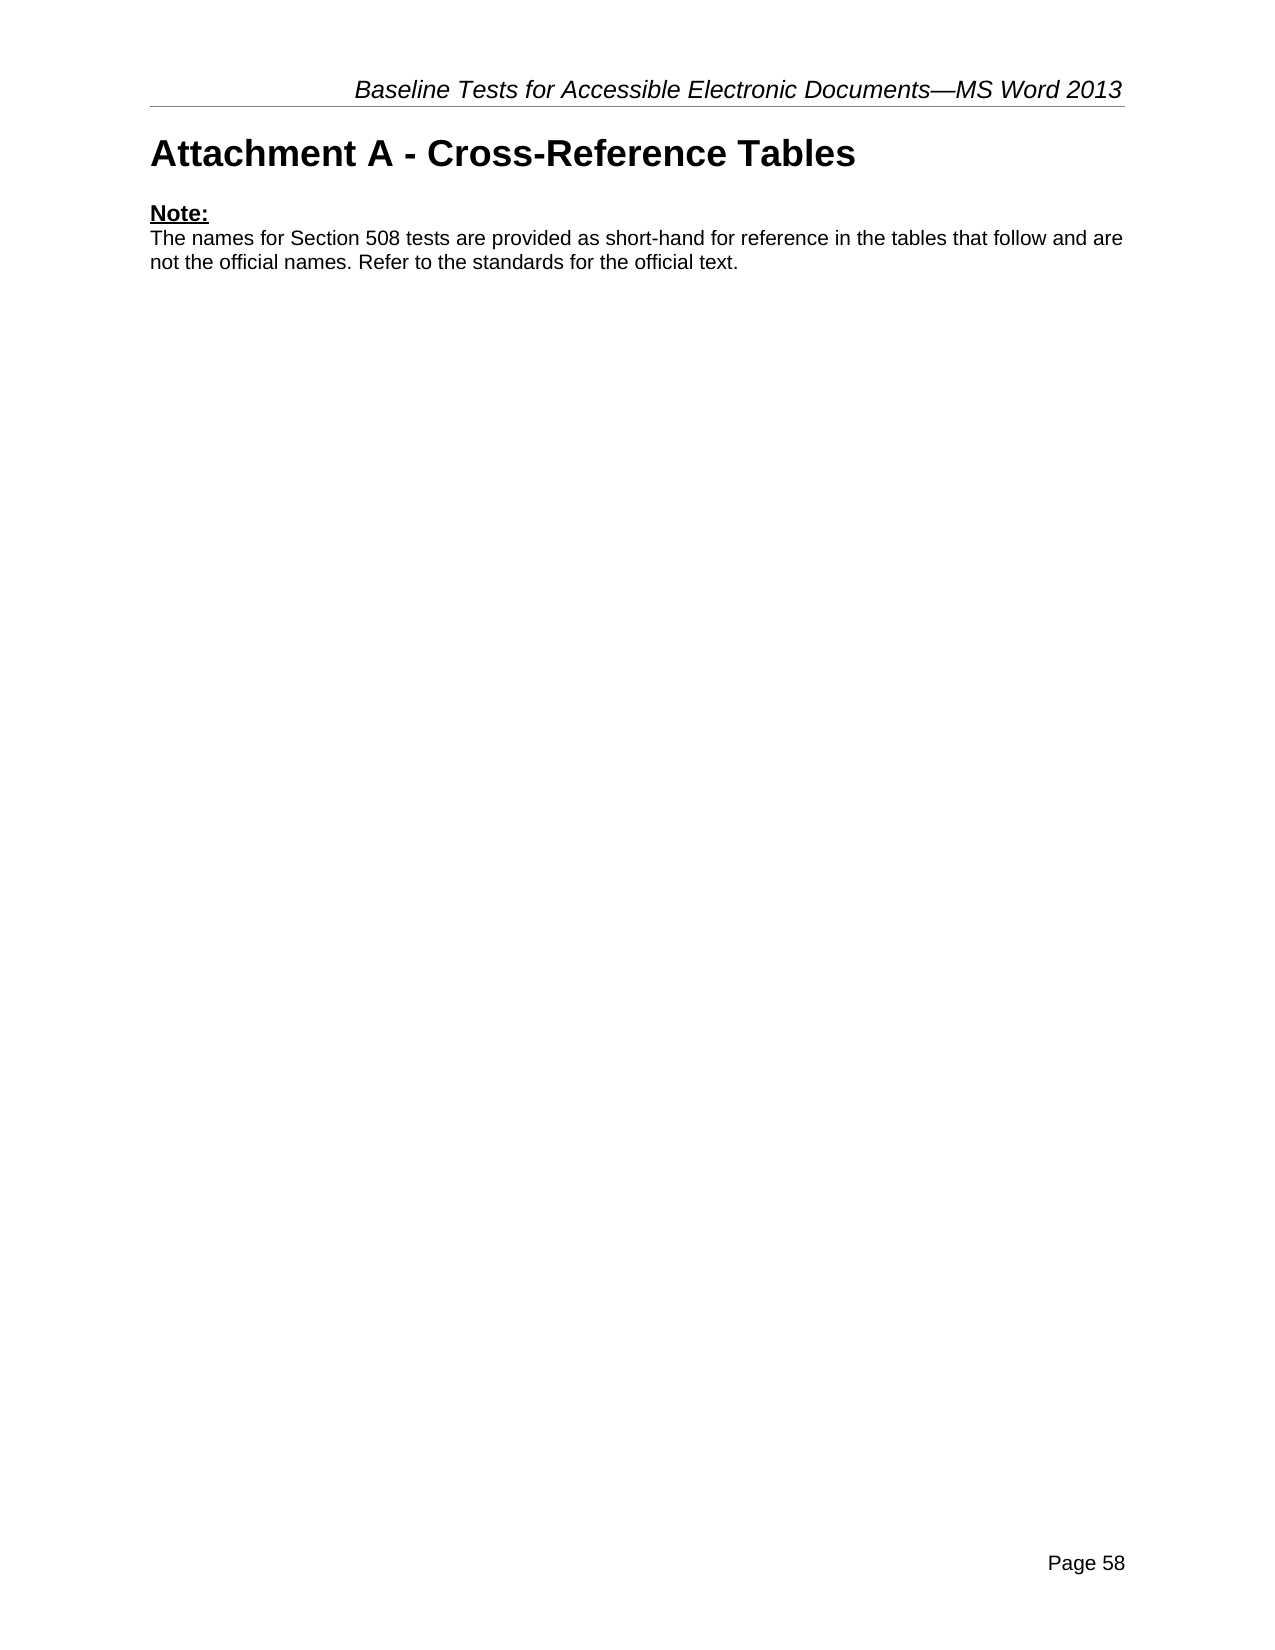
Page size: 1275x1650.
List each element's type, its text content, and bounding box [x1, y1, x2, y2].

subtitle Attachment A - Cross-Reference Tables [150, 131, 1125, 174]
subtitle Note: [150, 199, 1125, 226]
text The names for Section 508 tests are provided as short-hand for reference in the tables that follow and are not the official names. Refer to the standards for the official text. [150, 226, 1125, 274]
